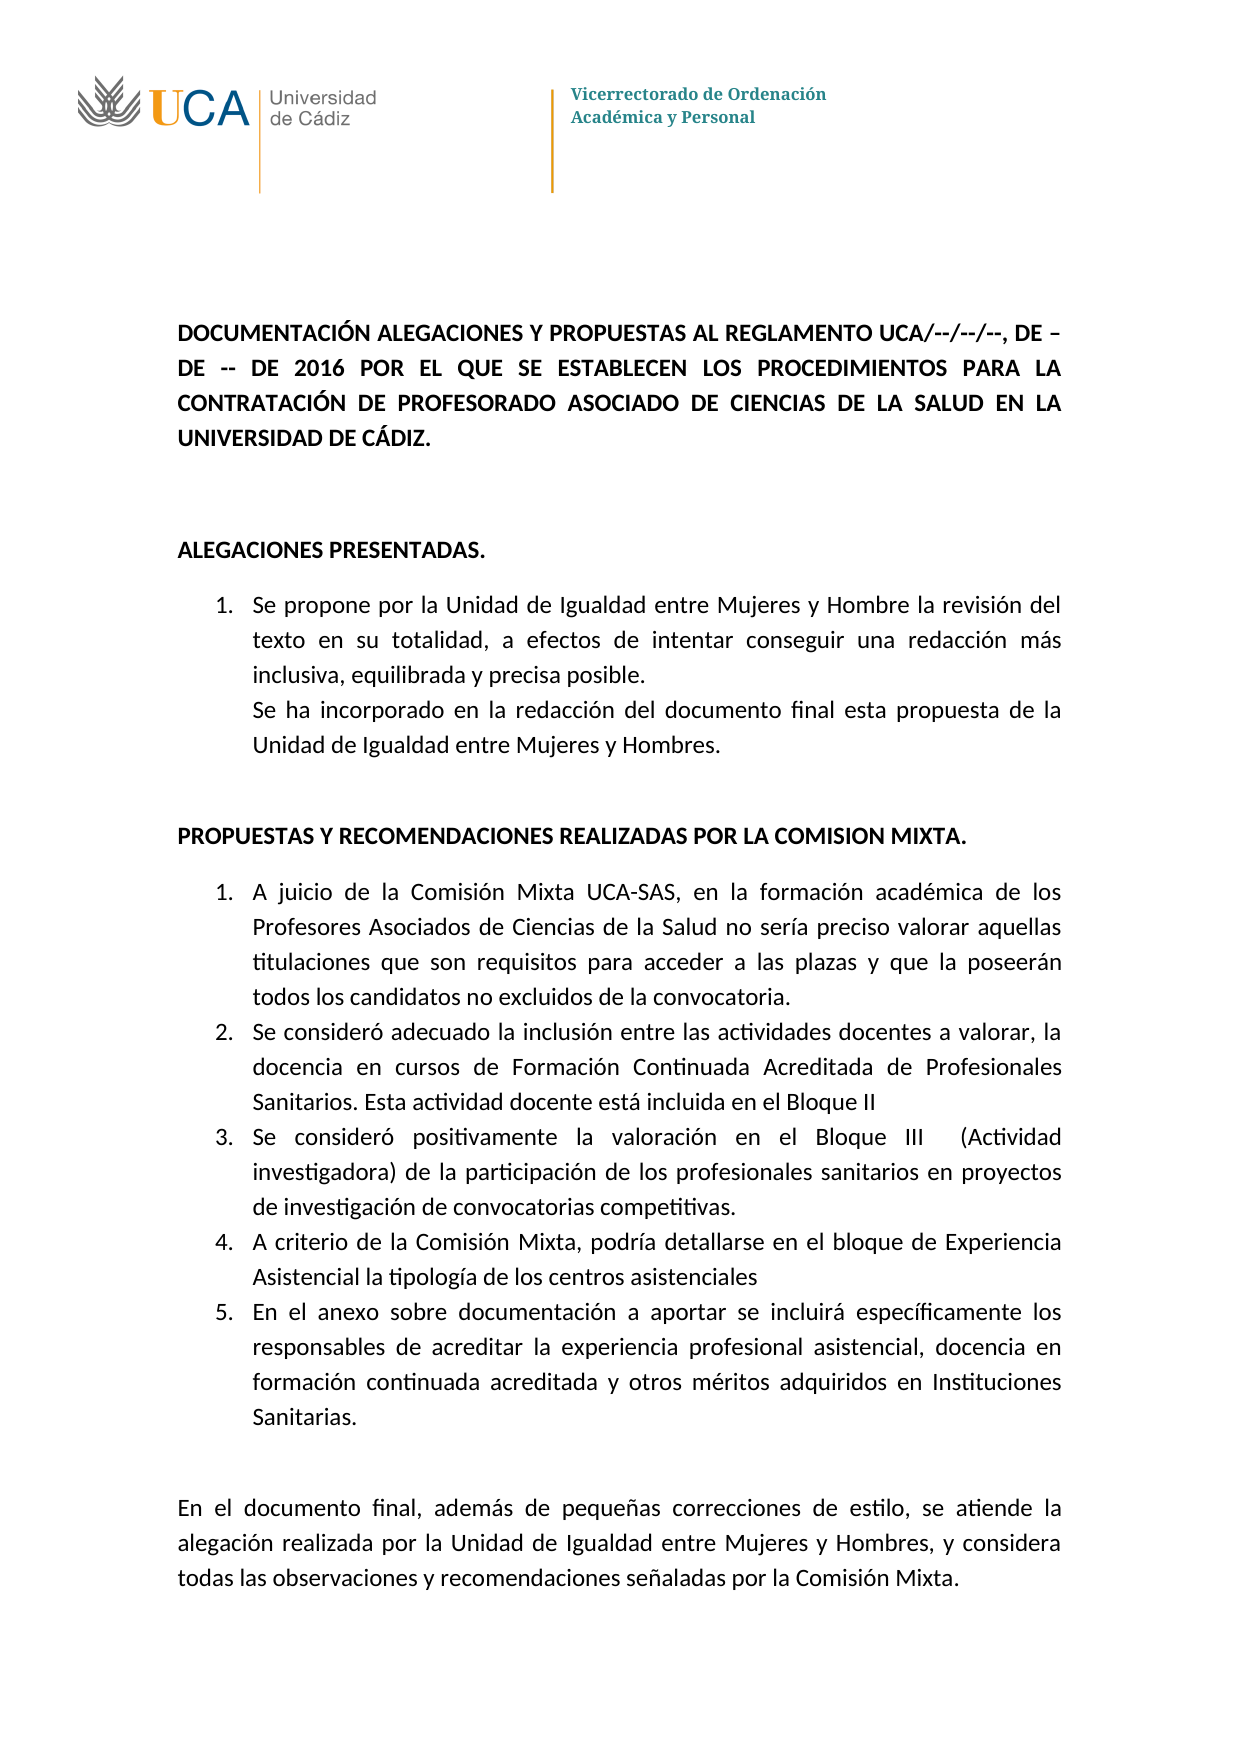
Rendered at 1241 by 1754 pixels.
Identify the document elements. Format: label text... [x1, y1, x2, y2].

list A criterio de la Comisión Mixta, podría detallarse en el bloque de Experiencia Asistencial la tipología de los centros asistenciales [215, 1226, 1063, 1292]
text En el documento final, además de pequeñas correcciones de estilo, se atiende la alegación realizada por la Unidad de Igualdad entre Mujeres y Hombres, y considera todas las observaciones y recomendaciones señaladas por la Comisión Mixta. [177, 1492, 1063, 1593]
picture [549, 57, 557, 212]
list Se ha incorporado en la redacción del documento final esta propuesta de la Unidad de Igualdad entre Mujeres y Hombres. [252, 695, 1063, 760]
text DOCUMENTACIÓN ALEGACIONES Y PROPUESTAS AL REGLAMENTO UCA/--/--/--, DE – DE -- DE 2016 POR EL QUE SE ESTABLECEN LOS PROCEDIMIENTOS PARA LA CONTRATACIÓN DE PROFESORADO ASOCIADO DE CIENCIAS DE LA SALUD EN LA UNIVERSIDAD DE CÁDIZ. [177, 317, 1063, 453]
text PROPUESTAS Y RECOMENDACIONES REALIZADAS POR LA COMISION MIXTA. [177, 821, 1063, 851]
list Se consideró positivamente la valoración en el Bloque III (Actividad investigadora) de la participación de los profesionales sanitarios en proyectos de investigación de convocatorias competitivas. [215, 1121, 1063, 1222]
list Se consideró adecuado la inclusión entre las actividades docentes a valorar, la docencia en cursos de Formación Continuada Acreditada de Profesionales Sanitarios. Esta actividad docente está incluida en el Bloque II [215, 1016, 1063, 1117]
list Se propone por la Unidad de Igualdad entre Mujeres y Hombre la revisión del texto en su totalidad, a efectos de intentar conseguir una redacción más inclusiva, equilibrada y precisa posible. [215, 590, 1063, 690]
list A juicio de la Comisión Mixta UCA-SAS, en la formación académica de los Profesores Asociados de Ciencias de la Salud no sería preciso valorar aquellas titulaciones que son requisitos para acceder a las plazas y que la poseerán todos los candidatos no excluidos de la convocatoria. [215, 876, 1063, 1012]
list En el anexo sobre documentación a aportar se incluirá específicamente los responsables de acreditar la experiencia profesional asistencial, docencia en formación continuada acreditada y otros méritos adquiridos en Instituciones Sanitarias. [215, 1296, 1063, 1432]
picture [57, 57, 396, 212]
text ALEGACIONES PRESENTADAS. [177, 534, 1063, 564]
